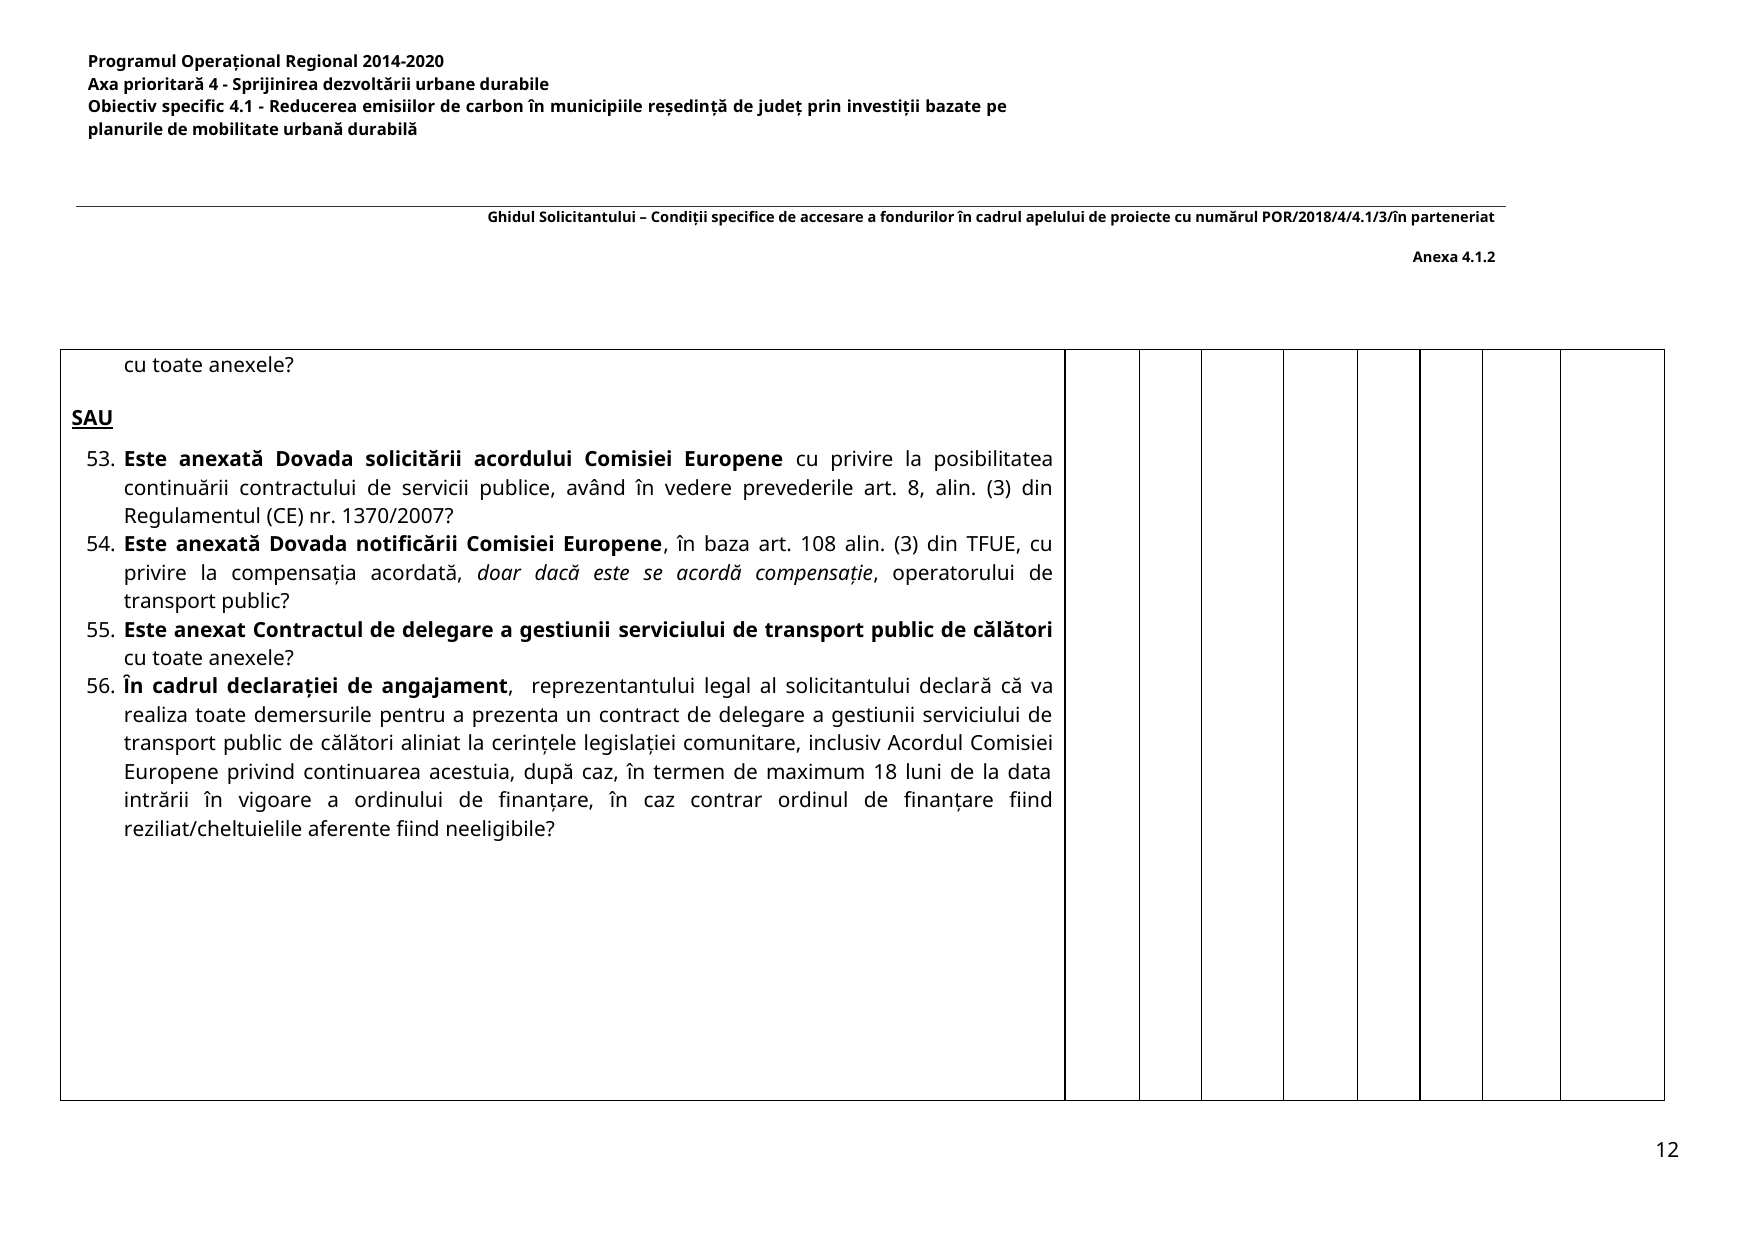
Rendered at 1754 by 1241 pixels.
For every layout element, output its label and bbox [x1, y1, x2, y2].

table_cell [1202, 350, 1283, 1100]
table_cell [1421, 350, 1482, 1100]
table_cell [1358, 350, 1419, 1100]
table_cell [1140, 350, 1201, 1100]
table_cell [1284, 350, 1357, 1100]
table_cell [1561, 350, 1664, 1100]
table_cell [1066, 350, 1139, 1100]
table_cell [1483, 350, 1560, 1100]
table_cell [61, 350, 1064, 1100]
